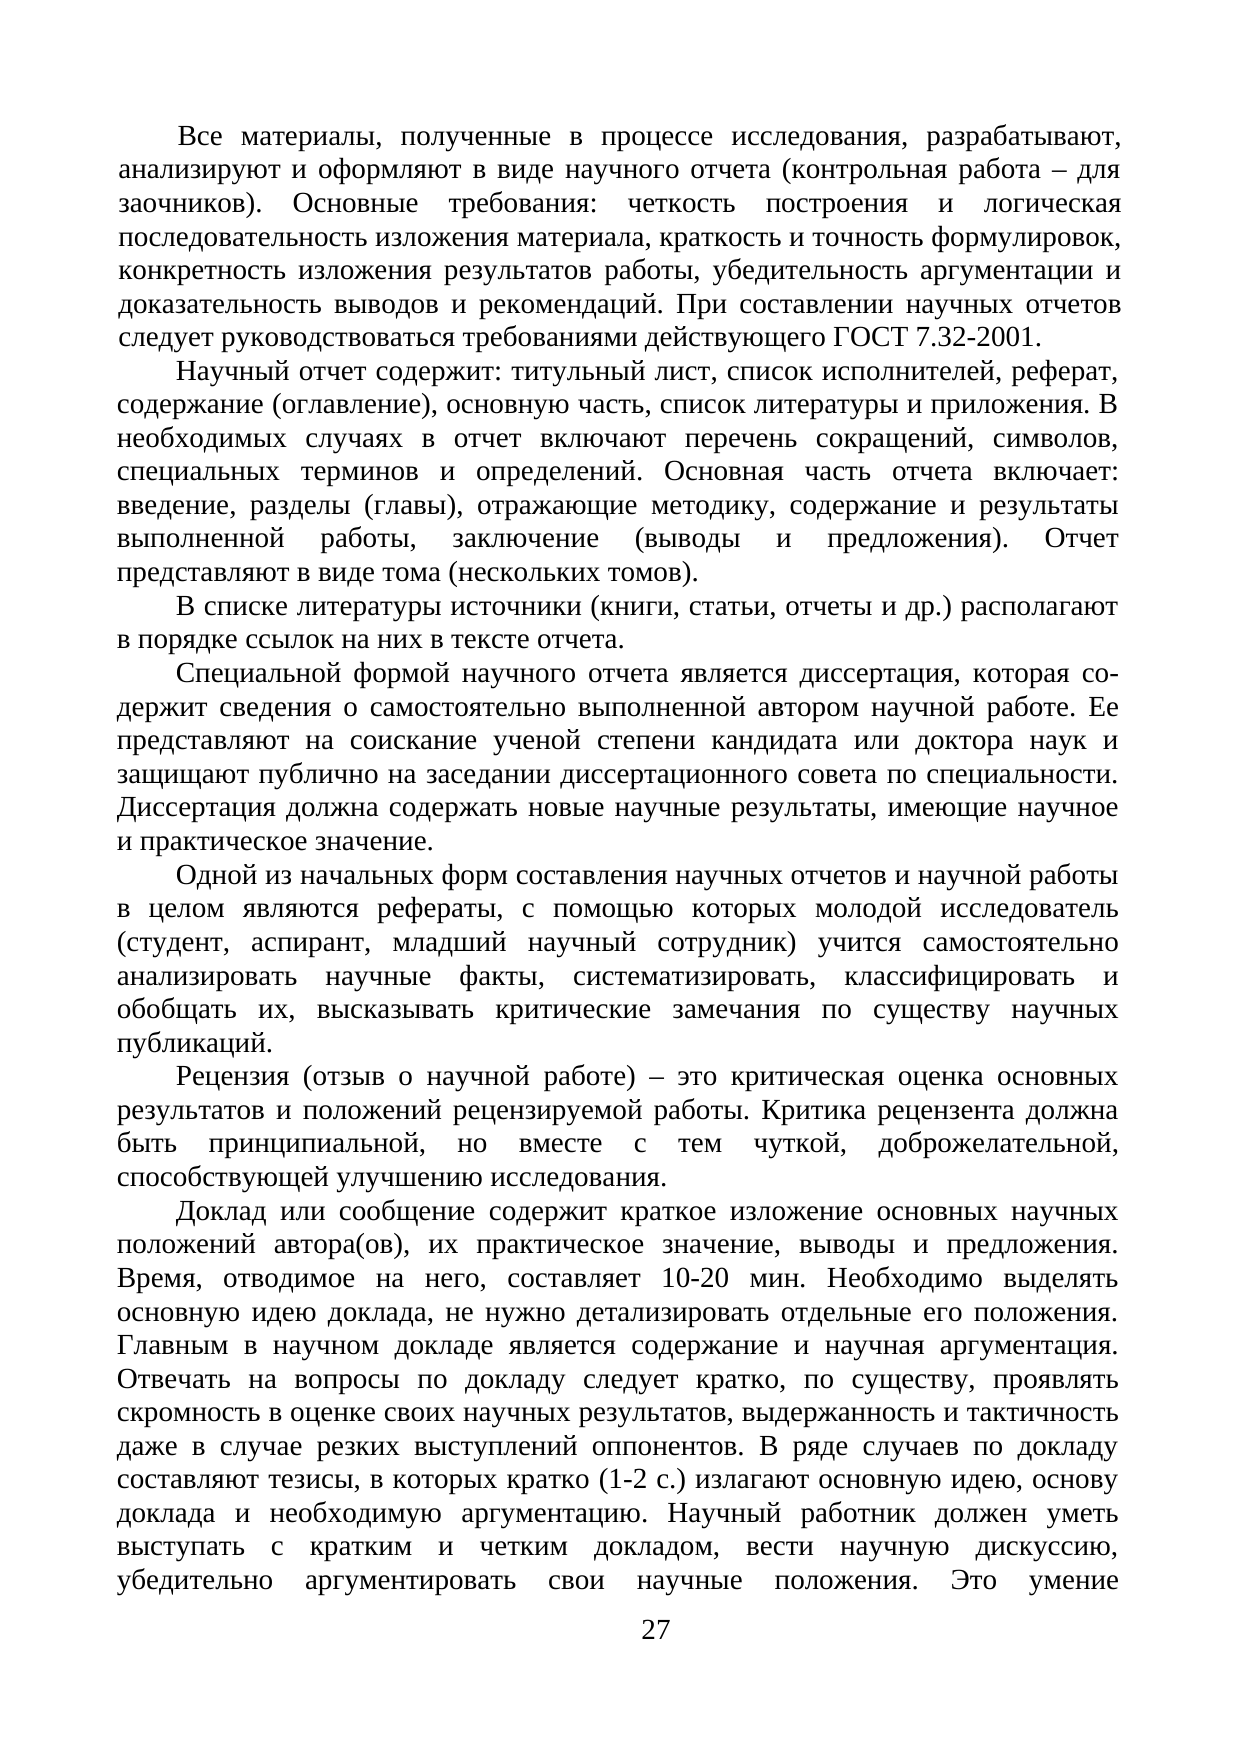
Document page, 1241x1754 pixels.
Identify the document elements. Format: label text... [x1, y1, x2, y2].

text Все материалы, полученные в процессе исследования, разрабатывают, анализируют и оформляют в виде научного отчета (контрольная работа – для заочников). Основные требования: четкость построения и логическая последовательность изложения материала, краткость и точность формулировок, конкретность изложения результатов работы, убедительность аргументации и доказательность выводов и рекомендаций. При составлении научных отчетов следует руководствоваться требованиями действующего ГОСТ 7.32-2001. [118, 118, 1122, 353]
text Рецензия (отзыв о научной работе) – это критическая оценка основных результатов и положений рецензируемой работы. Критика рецензента должна быть принципиальной, но вместе с тем чуткой, доброжелательной, способствующей улучшению исследования. [117, 1058, 1119, 1193]
text В списке литературы источники (книги, статьи, отчеты и др.) располагают в порядке ссылок на них в тексте отчета. [117, 588, 1119, 655]
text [117, 1193, 1119, 1596]
text Специальной формой научного отчета является диссертация, которая со- держит сведения о самостоятельно выполненной автором научной работе. Ее представляют на соискание ученой степени кандидата или доктора наук и защищают публично на заседании диссертационного совета по специальности. Диссертация должна содержать новые научные результаты, имеющие научное и практическое значение. [117, 655, 1119, 857]
text Научный отчет содержит: титульный лист, список исполнителей, реферат, содержание (оглавление), основную часть, список литературы и приложения. В необходимых случаях в отчет включают перечень сокращений, символов, специальных терминов и определений. Основная часть отчета включает: введение, разделы (главы), отражающие методику, содержание и результаты выполненной работы, заключение (выводы и предложения). Отчет представляют в виде тома (нескольких томов). [117, 353, 1119, 588]
text Одной из начальных форм составления научных отчетов и научной работы в целом являются рефераты, с помощью которых молодой исследователь (студент, аспирант, младший научный сотрудник) учится самостоятельно анализировать научные факты, систематизировать, классифицировать и обобщать их, высказывать критические замечания по существу научных публикаций. [117, 857, 1119, 1058]
